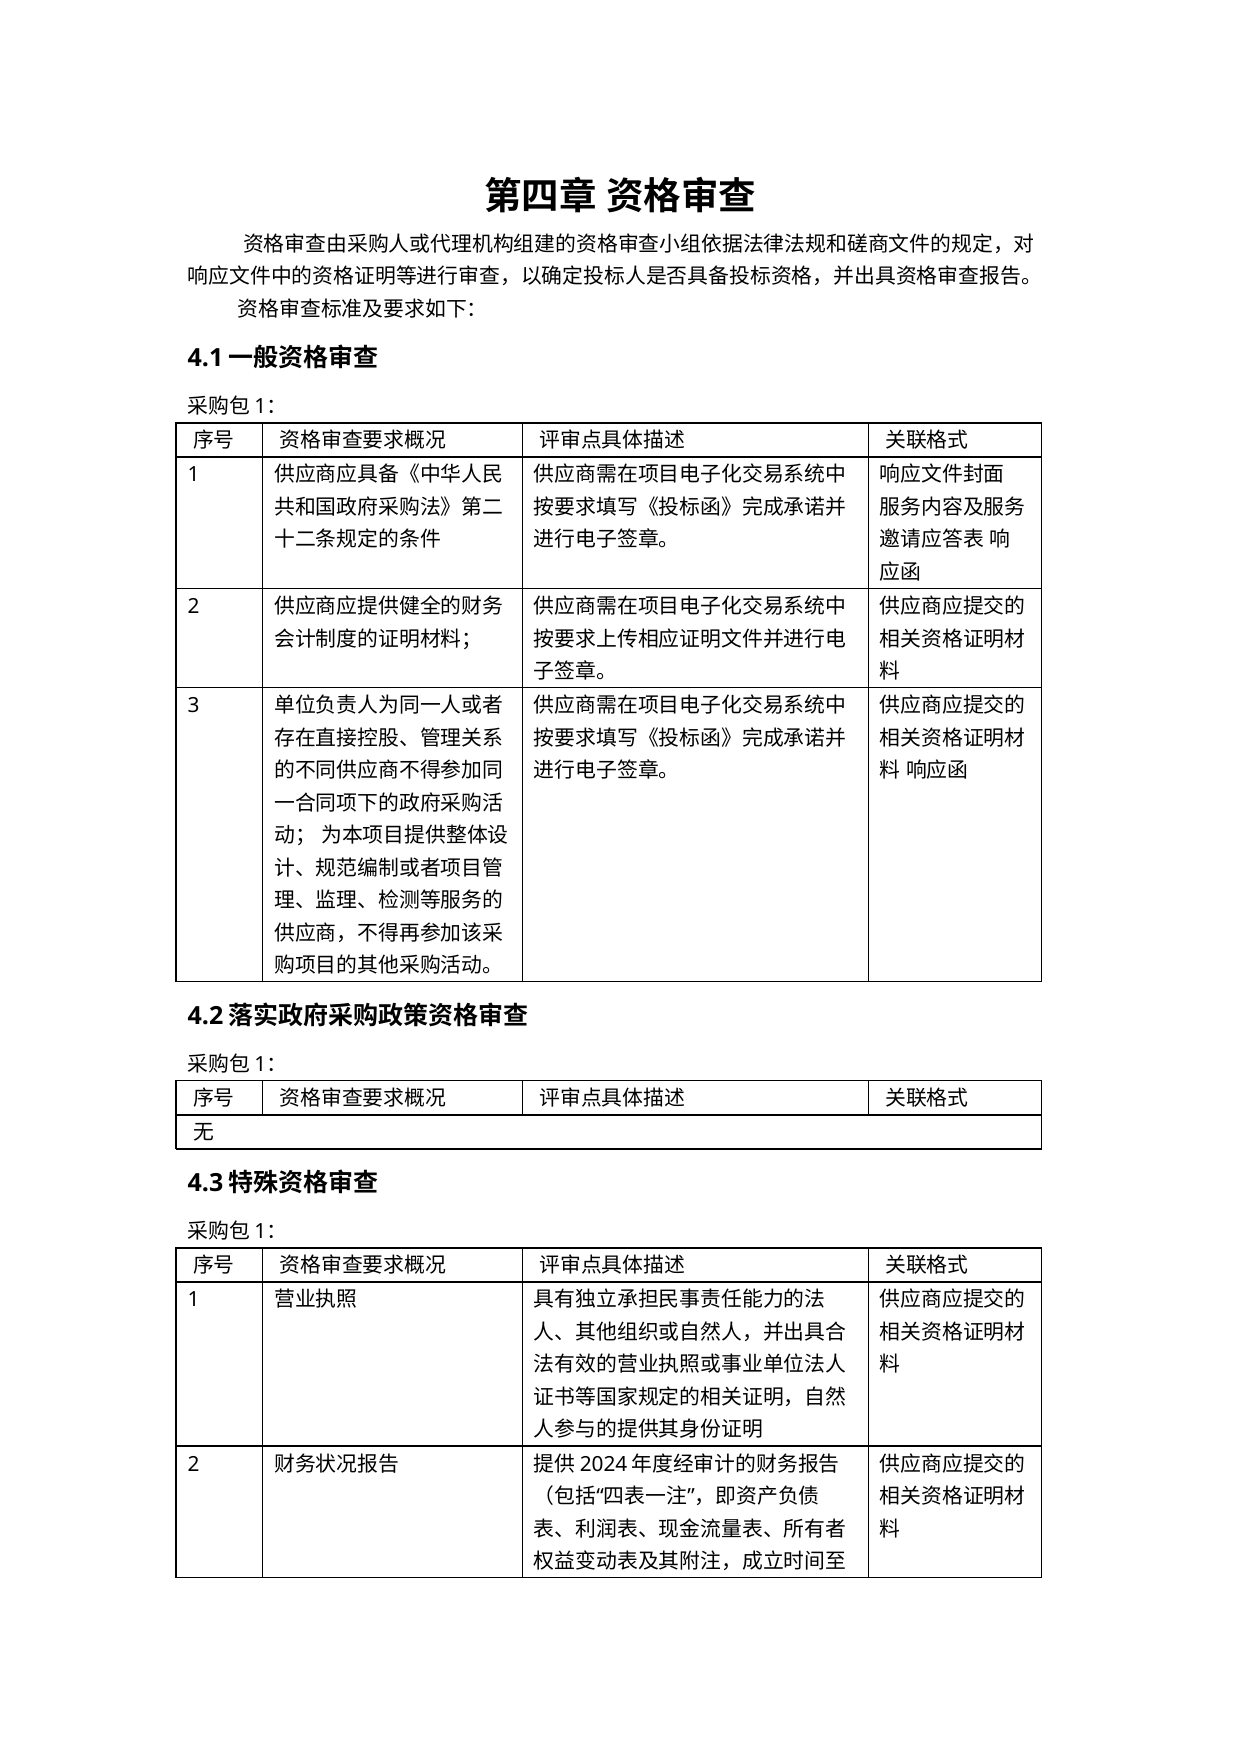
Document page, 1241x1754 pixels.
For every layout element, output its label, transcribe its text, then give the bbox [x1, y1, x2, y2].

table_cell 无 [177, 1116, 1041, 1148]
table_cell 具有独立承担民事责任能力的法人、其他组织或自然人，并出具合法有效的营业执照或事业单位法人证书等国家规定的相关证明，自然人参与的提供其身份证明 [523, 1283, 868, 1445]
table_cell 供应商应提交的相关资格证明材料 [869, 1447, 1041, 1577]
table_cell 1 [177, 1283, 262, 1445]
text 资格审查由采购人或代理机构组建的资格审查小组依据法律法规和磋商文件的规定，对响应文件中的资格证明等进行审查，以确定投标人是否具备投标资格，并出具资格审查报告。 [187, 227, 1053, 292]
table_cell 供应商需在项目电子化交易系统中按要求上传相应证明文件并进行电子签章。 [523, 589, 868, 687]
table_header 资格审查要求概况 [263, 1081, 522, 1114]
table_header 序号 [177, 424, 262, 456]
text 采购包1： [187, 389, 1053, 422]
table_header 关联格式 [869, 1249, 1041, 1281]
table_cell 供应商应具备《中华人民共和国政府采购法》第二十二条规定的条件 [263, 458, 522, 588]
table_cell 供应商需在项目电子化交易系统中按要求填写《投标函》完成承诺并进行电子签章。 [523, 458, 868, 588]
table_cell 2 [177, 1447, 262, 1577]
table_cell 供应商应提交的相关资格证明材料 [869, 1283, 1041, 1445]
table_header 评审点具体描述 [523, 1249, 868, 1281]
table_header 关联格式 [869, 424, 1041, 456]
table_cell 供应商应提交的相关资格证明材料 [869, 589, 1041, 687]
text 第四章 资格审查 [187, 162, 1053, 227]
table_cell 营业执照 [263, 1283, 522, 1445]
text 4.2落实政府采购政策资格审查 [187, 982, 1053, 1047]
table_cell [523, 1447, 868, 1577]
table_header 资格审查要求概况 [263, 424, 522, 456]
table_header 资格审查要求概况 [263, 1249, 522, 1281]
text 资格审查标准及要求如下： [187, 292, 1053, 324]
table_cell 供应商应提供健全的财务会计制度的证明材料； [263, 589, 522, 687]
table_header 关联格式 [869, 1081, 1041, 1114]
table_header 评审点具体描述 [523, 424, 868, 456]
table_cell 单位负责人为同一人或者存在直接控股、管理关系的不同供应商不得参加同一合同项下的政府采购活动； 为本项目提供整体设计、规范编制或者项目管理、监理、检测等服务的供应商，不得再参加该采购项目的其他采购活动。 [263, 688, 522, 981]
table_header 评审点具体描述 [523, 1081, 868, 1114]
text 4.3特殊资格审查 [187, 1149, 1053, 1214]
table_cell 1 [177, 458, 262, 588]
table_cell 2 [177, 589, 262, 687]
table_header 序号 [177, 1249, 262, 1281]
table_cell 供应商需在项目电子化交易系统中按要求填写《投标函》完成承诺并进行电子签章。 [523, 688, 868, 981]
text 采购包1： [187, 1047, 1053, 1080]
table_header 序号 [177, 1081, 262, 1114]
table_cell 3 [177, 688, 262, 981]
table_cell 响应文件封面 服务内容及服务邀请应答表 响应函 [869, 458, 1041, 588]
text 4.1一般资格审查 [187, 324, 1053, 389]
table_cell 供应商应提交的相关资格证明材料 响应函 [869, 688, 1041, 981]
text 采购包1： [187, 1214, 1053, 1247]
table_cell 财务状况报告 [263, 1447, 522, 1577]
